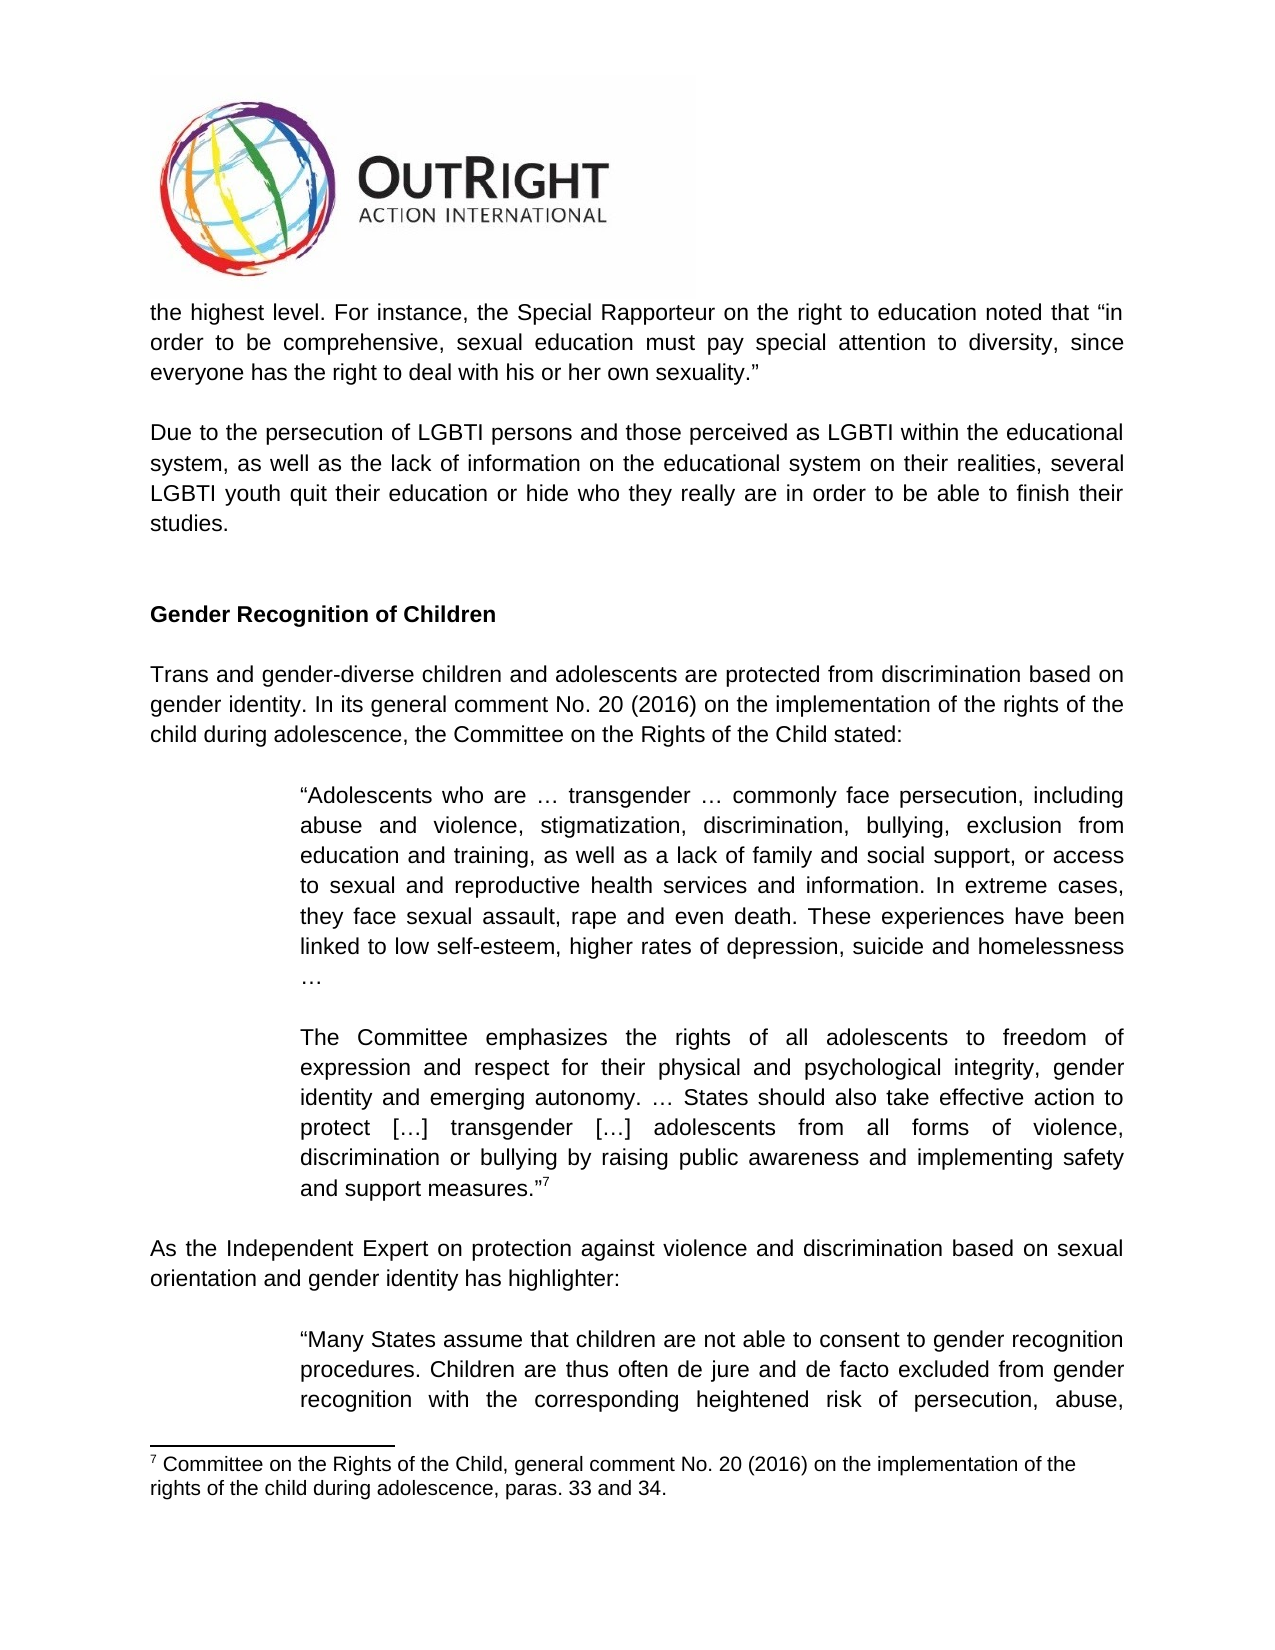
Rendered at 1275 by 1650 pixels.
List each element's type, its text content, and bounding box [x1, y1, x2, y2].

text As the Independent Expert on protection against violence and discrimination based on sexual orientation and gender identity has highlighter: [150, 1235, 1125, 1291]
text Due to the persecution of LGBTI persons and those perceived as LGBTI within the educational system, as well as the lack of information on the educational system on their realities, several LGBTI youth quit their education or hide who they really are in order to be able to finish their studies. [150, 419, 1125, 536]
picture [150, 75, 696, 299]
text The Committee emphasizes the rights of all adolescents to freedom of expression and respect for their physical and psychological integrity, gender identity and emerging autonomy. … States should also take effective action to protect […] transgender […] adolescents from all forms of violence, discrimination or bullying by raising public awareness and implementing safety and support measures.” [300, 1023, 1125, 1201]
text Trans and gender-diverse children and adolescents are protected from discrimination based on gender identity. In its general comment No. 20 (2016) on the implementation of the rights of the child during adolescence, the Committee on the Rights of the Child stated: [150, 661, 1125, 748]
text “Adolescents who are … transgender … commonly face persecution, including abuse and violence, stigmatization, discrimination, bullying, exclusion from education and training, as well as a lack of family and social support, or access to sexual and reproductive health services and information. In extreme cases, they face sexual assault, rape and even death. These experiences have been linked to low self-esteem, higher rates of depression, suicide and homelessness … [300, 782, 1125, 989]
text Gender Recognition of Children [150, 601, 1125, 627]
